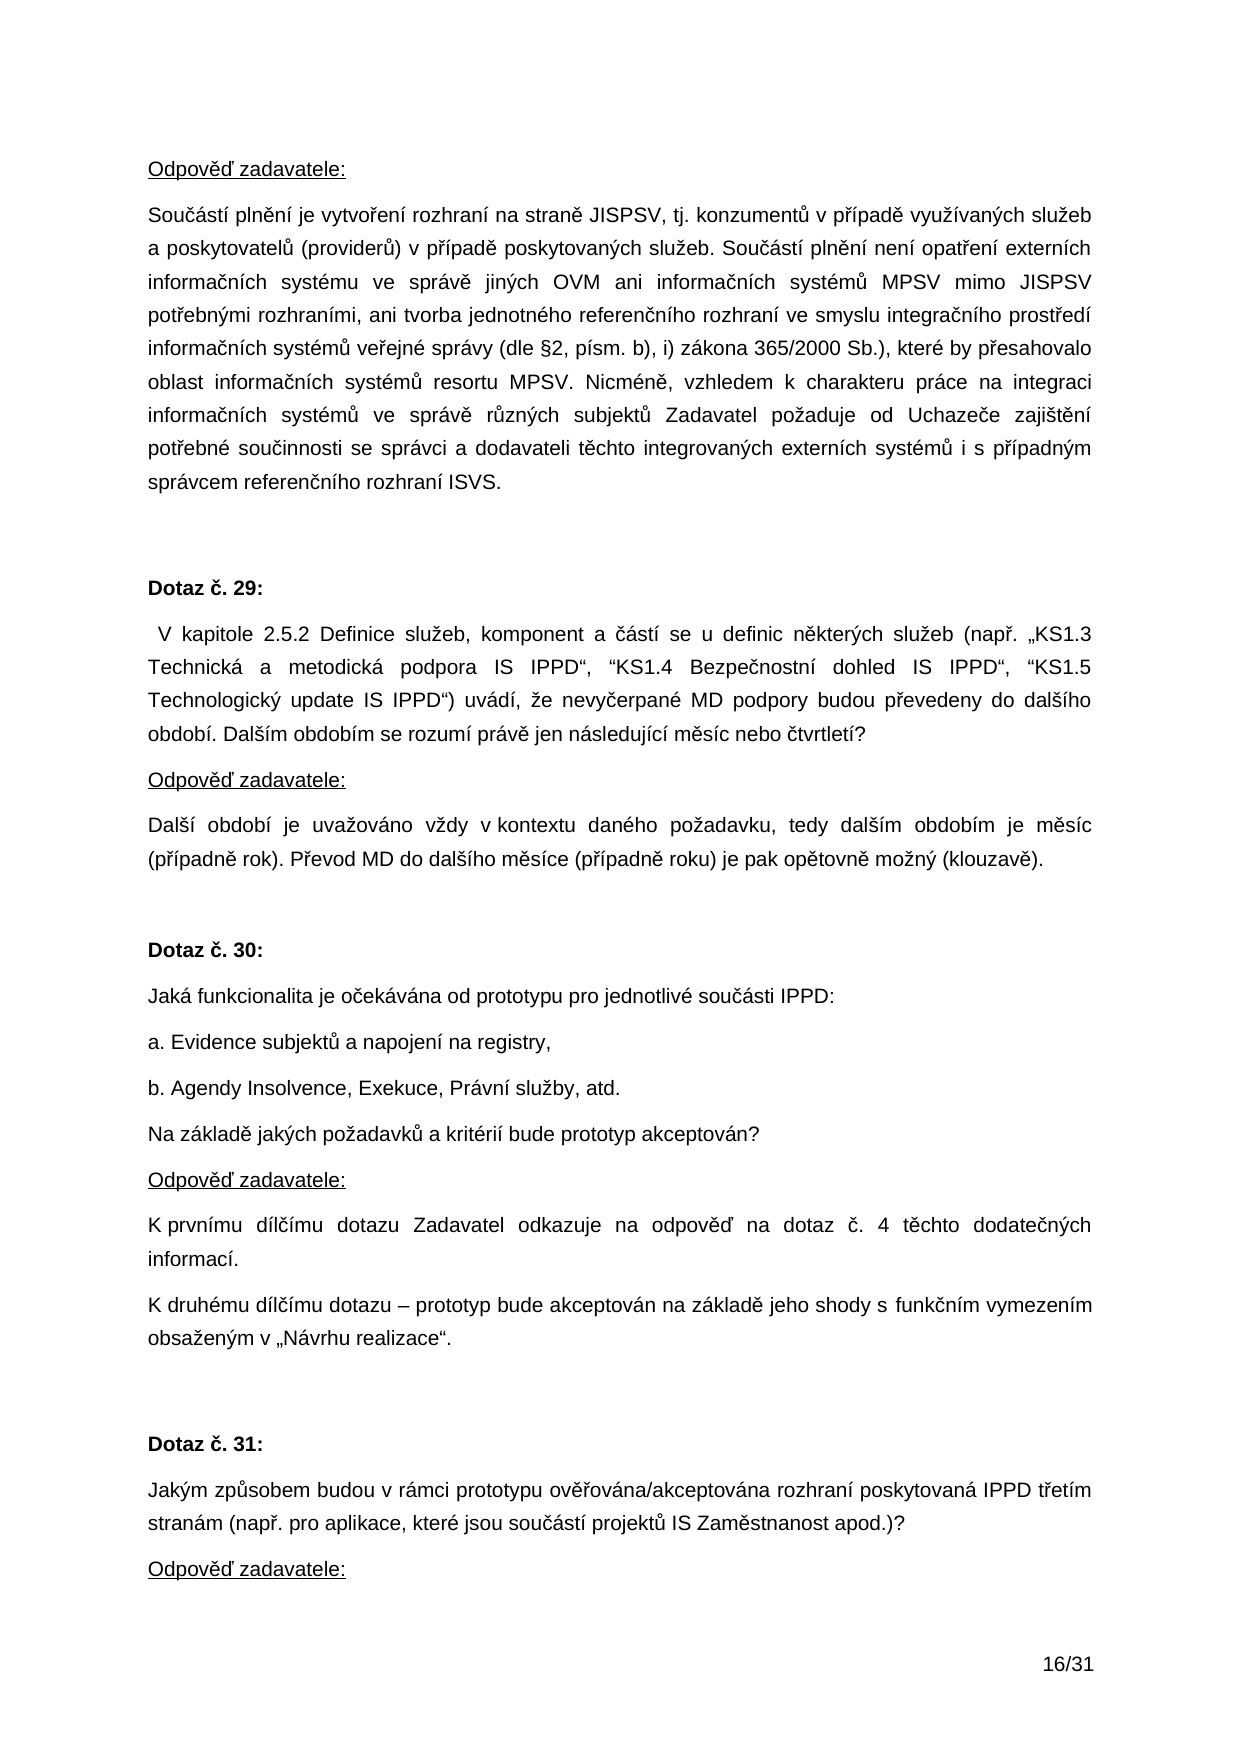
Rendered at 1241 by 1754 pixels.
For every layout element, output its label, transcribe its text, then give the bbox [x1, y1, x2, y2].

text K prvnímu dílčímu dotazu Zadavatel odkazuje na odpověď na dotaz č. 4 těchto dodatečných informací. [148, 1204, 1093, 1271]
text Jaká funkcionalita je očekávána od prototypu pro jednotlivé součásti IPPD: [148, 975, 1093, 1008]
text Dotaz č. 31: [148, 1423, 1093, 1456]
text b. Agendy Insolvence, Exekuce, Právní služby, atd. [148, 1066, 1093, 1100]
text Odpověď zadavatele: [148, 758, 1093, 791]
text K druhému dílčímu dotazu – prototyp bude akceptován na základě jeho shody s funkčním vymezením obsaženým v „Návrhu realizace“. [148, 1283, 1093, 1350]
text Na základě jakých požadavků a kritérií bude prototyp akceptován? [148, 1112, 1093, 1146]
text Odpověď zadavatele: [148, 148, 1093, 181]
text Dotaz č. 29: [148, 566, 1093, 600]
text a. Evidence subjektů a napojení na registry, [148, 1021, 1093, 1054]
text Další období je uvažováno vždy v kontextu daného požadavku, tedy dalším obdobím je měsíc (případně rok). Převod MD do dalšího měsíce (případně roku) je pak opětovně možný (klouzavě). [148, 804, 1093, 871]
text Jakým způsobem budou v rámci prototypu ověřována/akceptována rozhraní poskytovaná IPPD třetím stranám (např. pro aplikace, které jsou součástí projektů IS Zaměstnanost apod.)? [148, 1468, 1093, 1535]
text Odpověď zadavatele: [148, 1548, 1093, 1581]
text Dotaz č. 30: [148, 929, 1093, 962]
text Odpověď zadavatele: [148, 1158, 1093, 1191]
text V kapitole 2.5.2 Definice služeb, komponent a částí se u definic některých služeb (např. „KS1.3 Technická a metodická podpora IS IPPD“, “KS1.4 Bezpečnostní dohled IS IPPD“, “KS1.5 Technologický update IS IPPD“) uvádí, že nevyčerpané MD podpory budou převedeny do dalšího období. Dalším obdobím se rozumí právě jen následující měsíc nebo čtvrtletí? [148, 612, 1093, 746]
text Součástí plnění je vytvoření rozhraní na straně JISPSV, tj. konzumentů v případě využívaných služeb a poskytovatelů (providerů) v případě poskytovaných služeb. Součástí plnění není opatření externích informačních systému ve správě jiných OVM ani informačních systémů MPSV mimo JISPSV potřebnými rozhraními, ani tvorba jednotného referenčního rozhraní ve smyslu integračního prostředí informačních systémů veřejné správy (dle §2, písm. b), i) zákona 365/2000 Sb.), které by přesahovalo oblast informačních systémů resortu MPSV. Nicméně, vzhledem k charakteru práce na integraci informačních systémů ve správě různých subjektů Zadavatel požaduje od Uchazeče zajištění potřebné součinnosti se správci a dodavateli těchto integrovaných externích systémů i s případným správcem referenčního rozhraní ISVS. [148, 193, 1093, 493]
